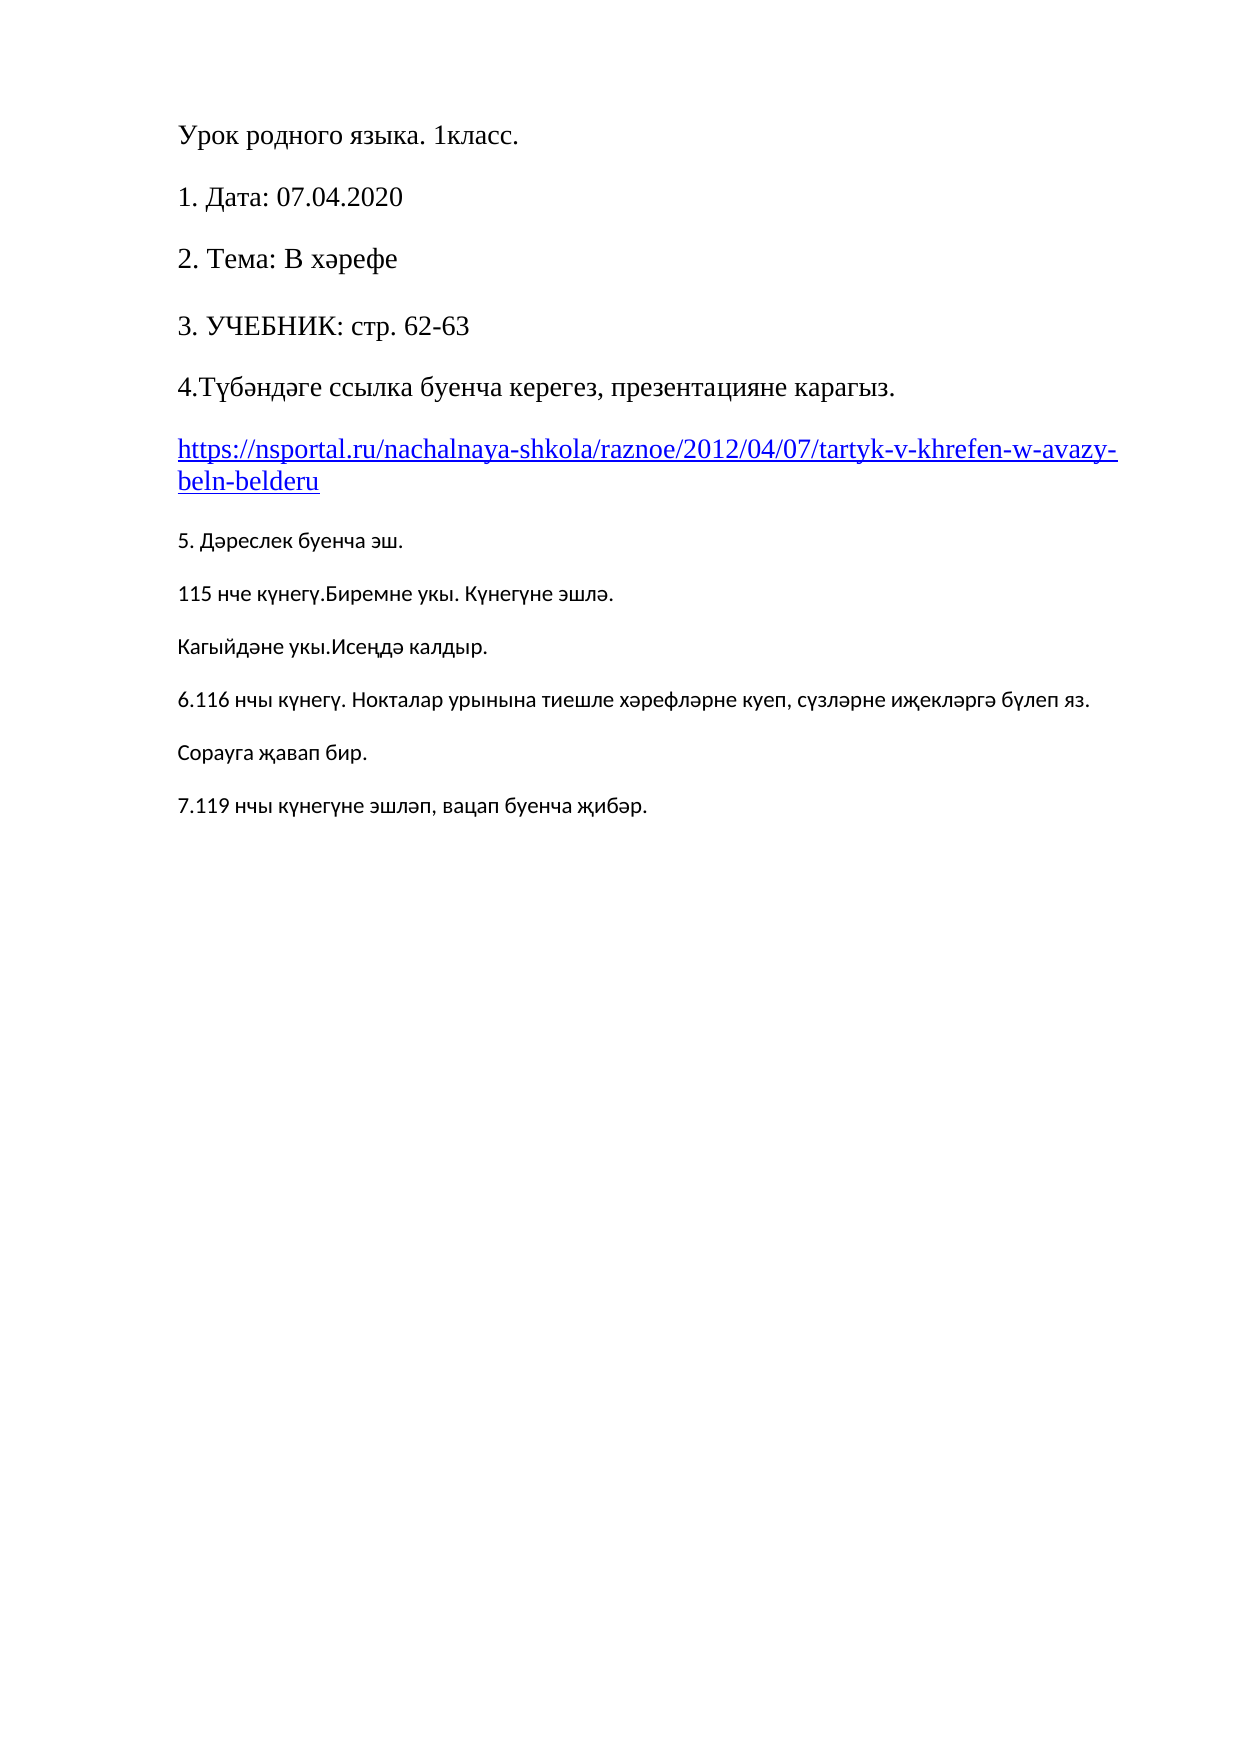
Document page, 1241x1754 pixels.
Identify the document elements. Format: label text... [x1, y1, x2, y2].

text Урок родного языка. 1класс. [177, 118, 1152, 151]
text 2. Тема: В хәрефе [177, 241, 1152, 275]
text 5. Дәреслек буенча эш. [177, 526, 1152, 554]
text Кагыйдәне укы.Исеңдә калдыр. [177, 632, 1152, 660]
text 1. Дата: 07.04.2020 [177, 180, 1152, 212]
text https://nsportal.ru/nachalnaya-shkola/raznoe/2012/04/07/tartyk-v-khrefen-w-avazy-beln-belderu [177, 432, 1152, 497]
text 3. УЧЕБНИК: стр. 62-63 [177, 309, 1152, 341]
text 6.116 нчы күнегү. Нокталар урынына тиешле хәрефләрне куеп, сүзләрне иҗекләргә бүлеп яз. [177, 685, 1152, 713]
text Сорауга җавап бир. [177, 738, 1152, 766]
text 4.Түбәндәге ссылка буенча керегез, презентацияне карагыз. [177, 371, 1152, 403]
text 115 нче күнегү.Биремне укы. Күнегүне эшлә. [177, 579, 1152, 607]
text 7.119 нчы күнегүне эшләп, вацап буенча җибәр. [177, 791, 1152, 819]
